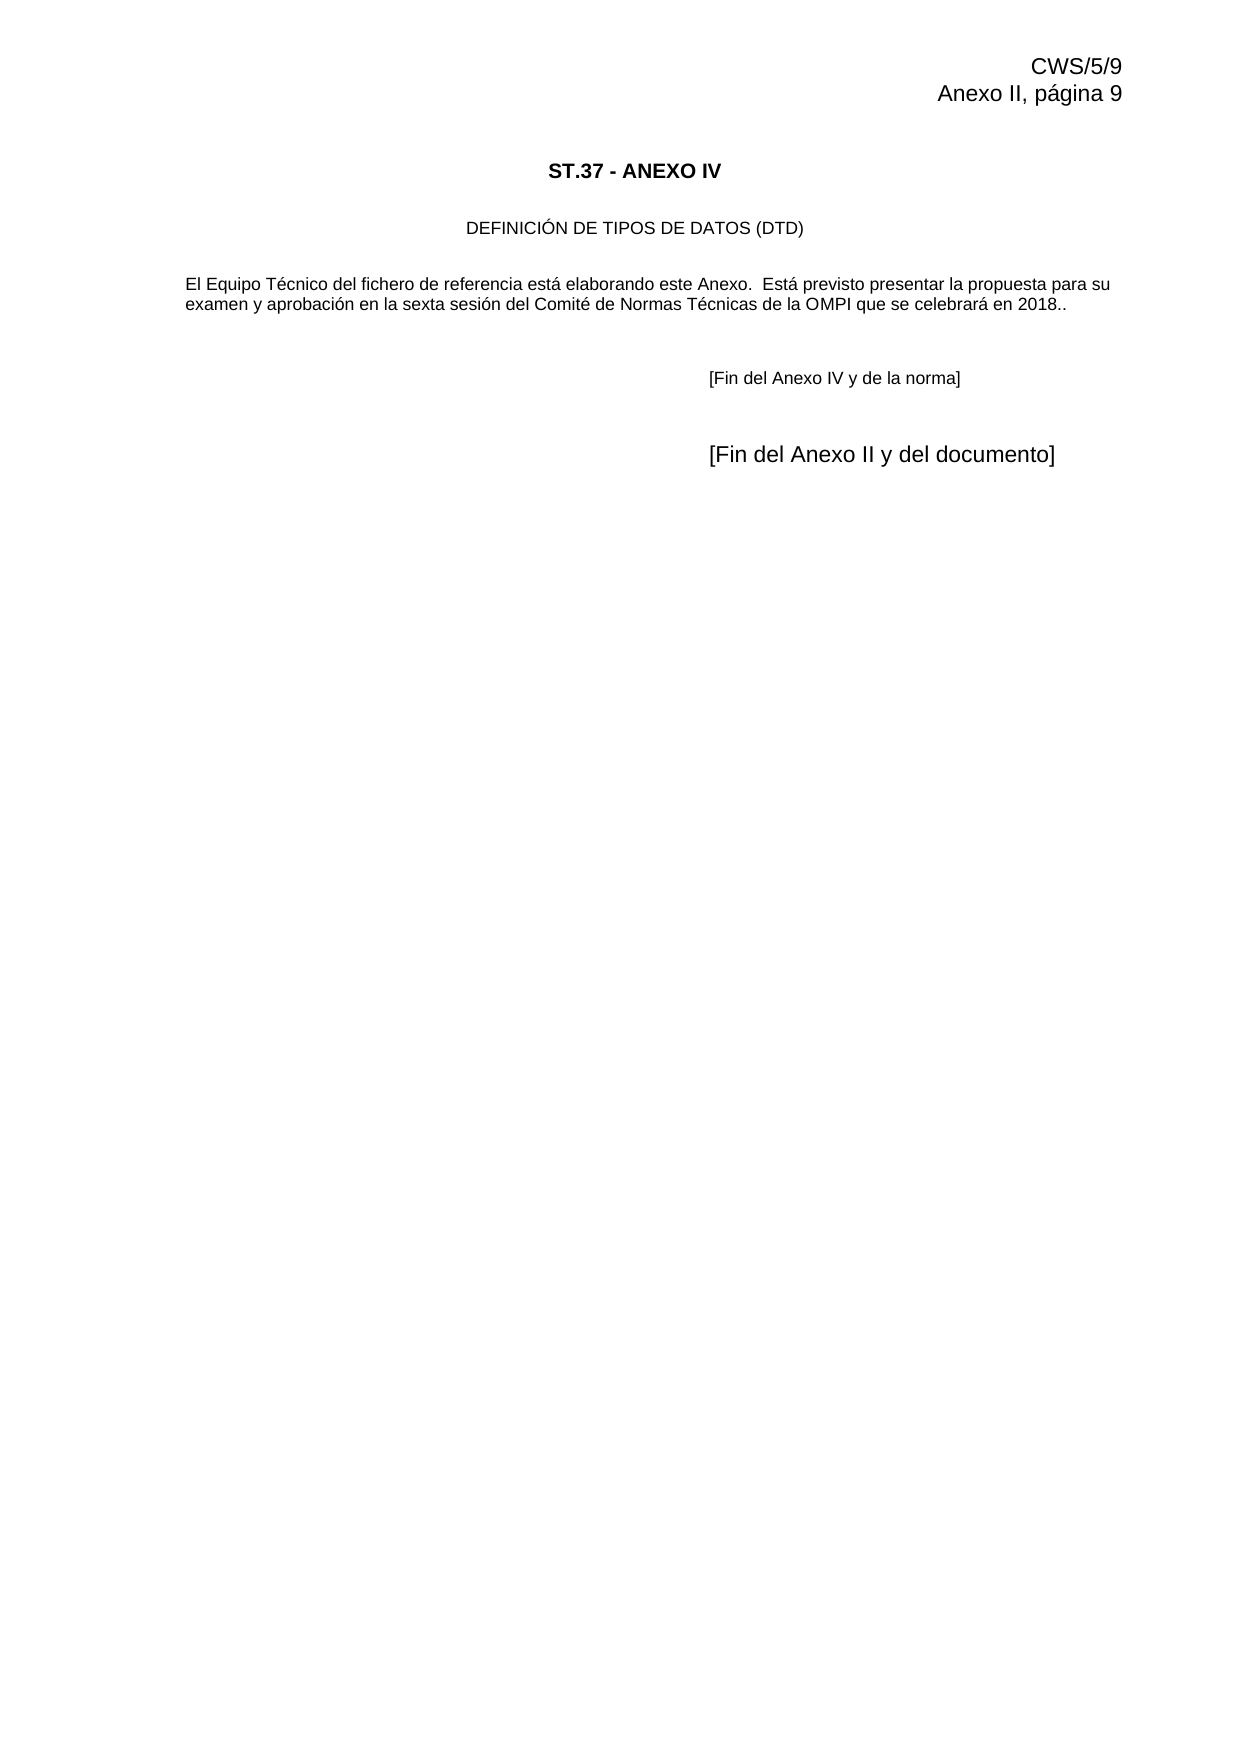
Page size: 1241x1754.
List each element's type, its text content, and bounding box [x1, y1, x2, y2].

title ST.37 - AnexO IV [148, 158, 1122, 182]
list [Fin del Anexo IV y de la norma] [709, 368, 1122, 388]
title DEFINICIÓN DE TIPOS DE DATOS (DTD) [148, 218, 1122, 238]
text [Fin del Anexo II y del documento] [709, 441, 1122, 467]
text El Equipo Técnico del fichero de referencia está elaborando este Anexo. Está previsto presentar la propuesta para su examen y aprobación en la sexta sesión del Comité de Normas Técnicas de la OMPI que se celebrará en 2018.. [185, 274, 1122, 314]
